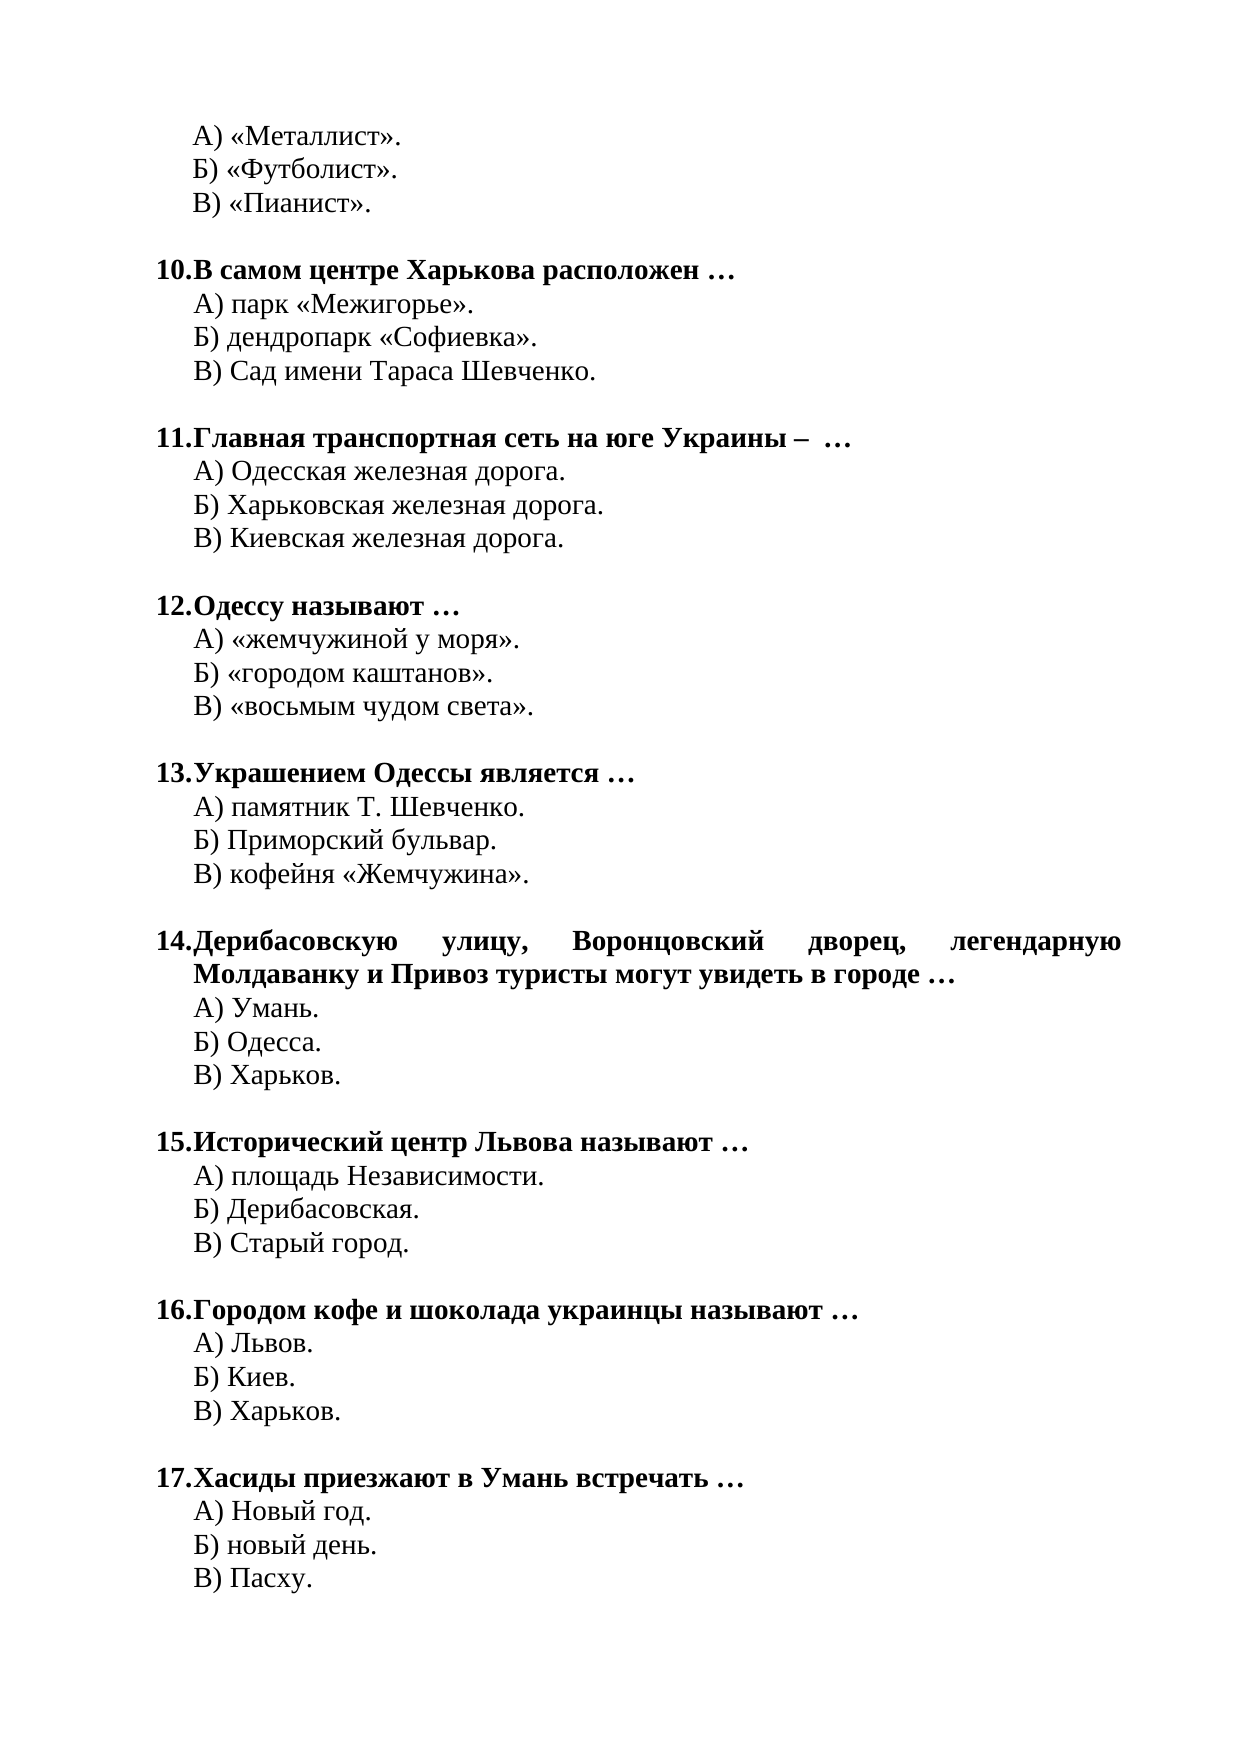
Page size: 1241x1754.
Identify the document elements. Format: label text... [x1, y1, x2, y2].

text Б) Дерибасовская. [193, 1191, 1122, 1225]
text В) Киевская железная дорога. [193, 521, 1122, 554]
text Б) «Футболист». [192, 152, 1122, 185]
text А) «Металлист». [192, 118, 1122, 152]
text Б) новый день. [193, 1527, 1122, 1560]
text А) Новый год. [193, 1493, 1122, 1527]
text В) Старый город. [193, 1225, 1122, 1258]
text Б) Одесса. [193, 1024, 1122, 1057]
text Б) Киев. [193, 1359, 1122, 1393]
text В) «восьмым чудом света». [193, 688, 1122, 722]
list Дерибасовскую улицу, Воронцовский дворец, легендарную Молдаванку и Привоз туристы могут увидеть в городе … [156, 923, 1122, 990]
list Главная транспортная сеть на юге Украины – … [156, 420, 1122, 453]
text Б) Приморский бульвар. [193, 822, 1122, 856]
text А) Умань. [193, 990, 1122, 1024]
list Одессу называют … [156, 588, 1122, 621]
list Исторический центр Львова называют … [156, 1124, 1122, 1158]
list В самом центре Харькова расположен … [156, 252, 1122, 286]
text Б) дендропарк «Софиевка». [193, 319, 1122, 353]
list Хасиды приезжают в Умань встречать … [156, 1460, 1122, 1493]
text Б) «городом каштанов». [193, 655, 1122, 688]
text В) кофейня «Жемчужина». [193, 856, 1122, 889]
text В) Харьков. [193, 1057, 1122, 1091]
list Городом кофе и шоколада украинцы называют … [156, 1292, 1122, 1326]
text В) «Пианист». [192, 185, 1122, 219]
text А) Львов. [193, 1326, 1122, 1359]
list Украшением Одессы является … [156, 755, 1122, 789]
text А) парк «Межигорье». [193, 286, 1122, 319]
text В) Харьков. [193, 1393, 1122, 1426]
text А) площадь Независимости. [193, 1158, 1122, 1191]
text Б) Харьковская железная дорога. [193, 487, 1122, 521]
text В) Сад имени Тараса Шевченко. [193, 353, 1122, 386]
text В) Пасху. [193, 1560, 1122, 1594]
text А) «жемчужиной у моря». [193, 621, 1122, 655]
text А) Одесская железная дорога. [193, 453, 1122, 487]
text А) памятник Т. Шевченко. [193, 789, 1122, 822]
